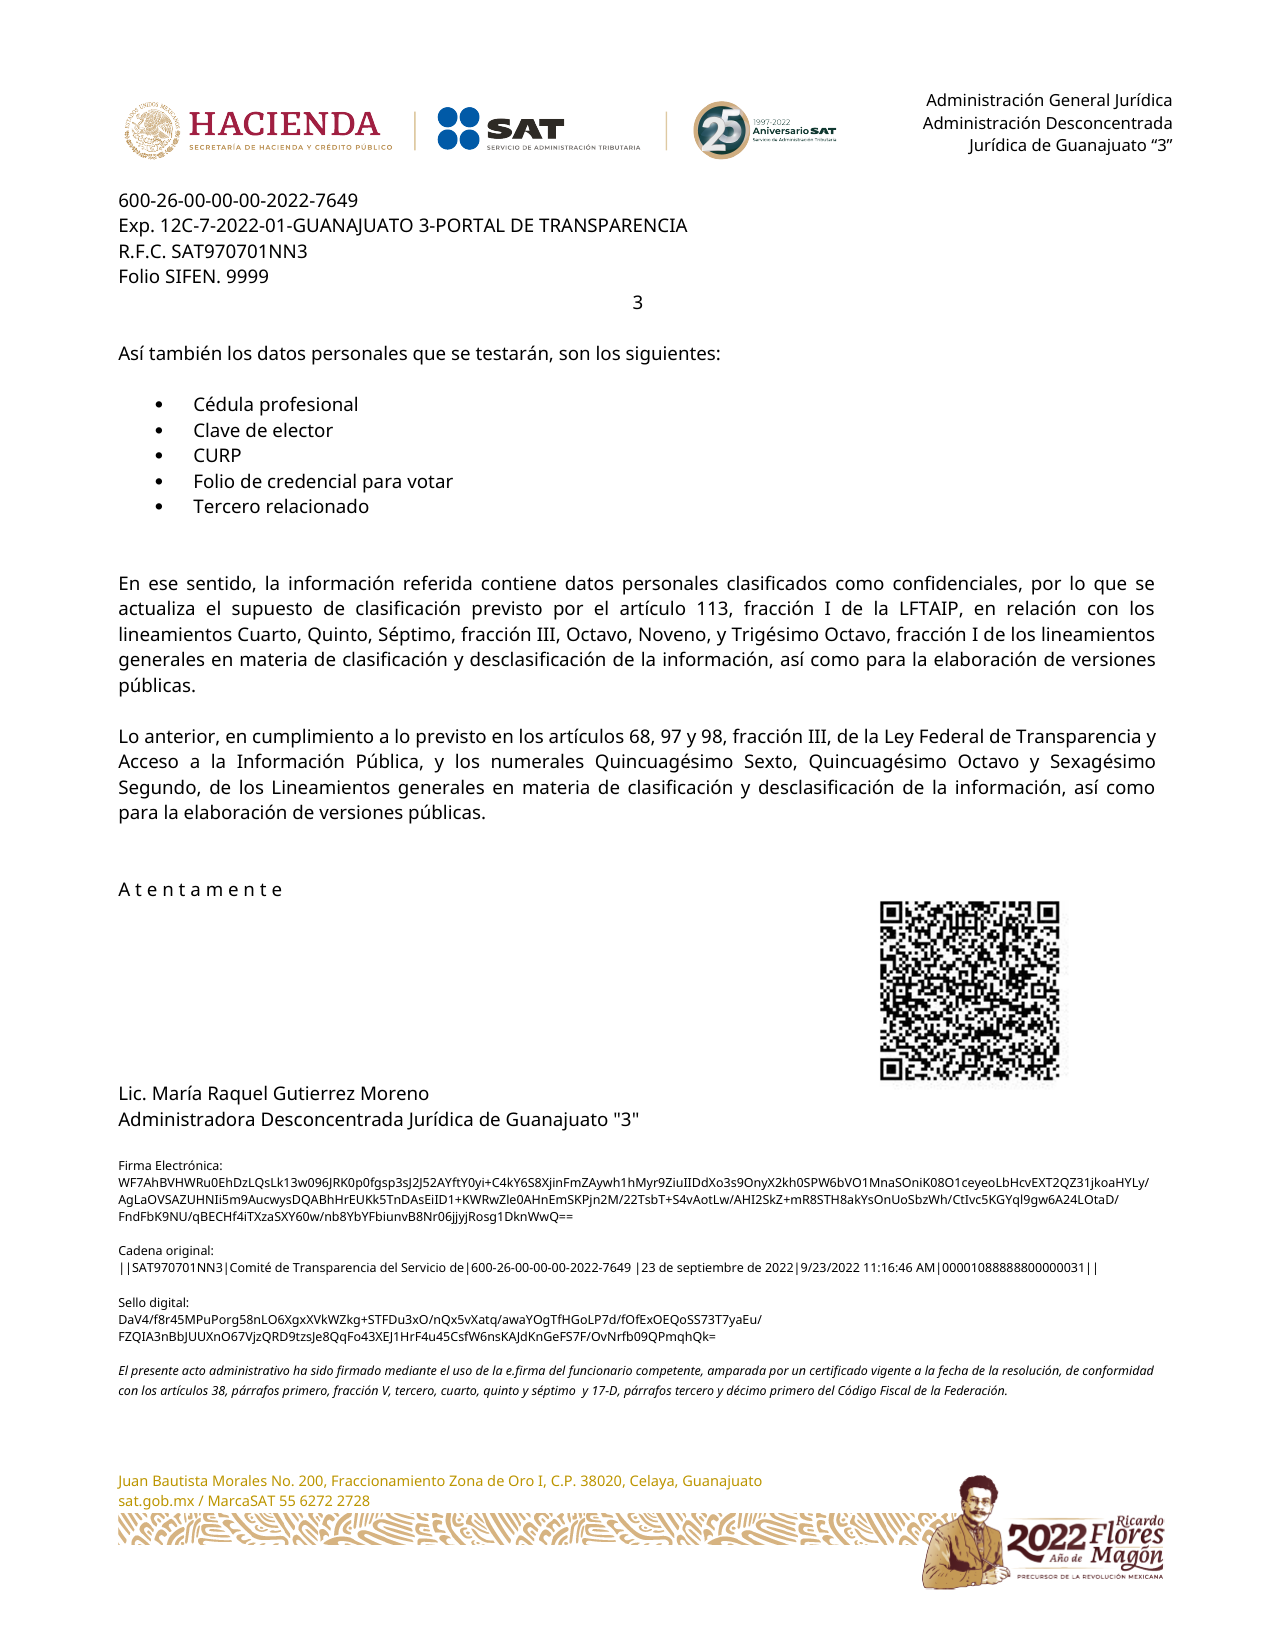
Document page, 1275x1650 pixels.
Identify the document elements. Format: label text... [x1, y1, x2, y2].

text Lo anterior, en cumplimiento a lo previsto en los artículos 68, 97 y 98, fracción III, de la Ley Federal de Transparencia y Acceso a la Información Pública, y los numerales Quincuagésimo Sexto, Quincuagésimo Octavo y Sexagésimo Segundo, de los Lineamientos generales en materia de clasificación y desclasificación de la información, así como para la elaboración de versiones públicas. [118, 723, 1157, 825]
text Lic. María Raquel Gutierrez Moreno [118, 1080, 1157, 1106]
text DaV4/f8r45MPuPorg58nLO6XgxXVkWZkg+STFDu3xO/nQx5vXatq/awaYOgTfHGoLP7d/fOfExOEQoSS73T7yaEu/FZQIA3nBbJUUXnO67VjzQRD9tzsJe8QqFo43XEJ1HrF4u45CsfW6nsKAJdKnGeFS7F/OvNrfb09QPmqhQk= [118, 1311, 1157, 1345]
picture [868, 889, 1072, 1093]
list Tercero relacionado [156, 493, 1157, 519]
list Folio de credencial para votar [156, 468, 1157, 493]
text Así también los datos personales que se testarán, son los siguientes: [118, 340, 1157, 366]
text A t e n t a m e n t e [118, 876, 1157, 902]
text Sello digital: [118, 1294, 1157, 1311]
text WF7AhBVHWRu0EhDzLQsLk13w096JRK0p0fgsp3sJ2J52AYftY0yi+C4kY6S8XjinFmZAywh1hMyr9ZiuIIDdXo3s9OnyX2kh0SPW6bVO1MnaSOniK08O1ceyeoLbHcvEXT2QZ31jkoaHYLy/AgLaOVSAZUHNIi5m9AucwysDQABhHrEUKk5TnDAsEiID1+KWRwZle0AHnEmSKPjn2M/22TsbT+S4vAotLw/AHI2SkZ+mR8STH8akYsOnUoSbzWh/CtIvc5KGYql9gw6A24LOtaD/FndFbK9NU/qBECHf4iTXzaSXY60w/nb8YbYFbiunvB8Nr06jjyjRosg1DknWwQ== [118, 1174, 1157, 1225]
text ||SAT970701NN3|Comité de Transparencia del Servicio de|600-26-00-00-00-2022-7649 |23 de septiembre de 2022|9/23/2022 11:16:46 AM|00001088888800000031|| [118, 1259, 1157, 1277]
list Clave de elector [156, 417, 1157, 442]
text Firma Electrónica: [118, 1157, 1157, 1174]
list Cédula profesional [156, 391, 1157, 417]
text Cadena original: [118, 1242, 1157, 1259]
text En ese sentido, la información referida contiene datos personales clasificados como confidenciales, por lo que se actualiza el supuesto de clasificación previsto por el artículo 113, fracción I de la LFTAIP, en relación con los lineamientos Cuarto, Quinto, Séptimo, fracción III, Octavo, Noveno, y Trigésimo Octavo, fracción I de los lineamientos generales en materia de clasificación y desclasificación de la información, así como para la elaboración de versiones públicas. [118, 570, 1157, 698]
text El presente acto administrativo ha sido firmado mediante el uso de la e.firma del funcionario competente, amparada por un certificado vigente a la fecha de la resolución, de conformidad con los artículos 38, párrafos primero, fracción V, tercero, cuarto, quinto y séptimo y 17-D, párrafos tercero y décimo primero del Código Fiscal de la Federación. [118, 1362, 1157, 1399]
picture [118, 1471, 1169, 1591]
list CURP [156, 442, 1157, 468]
text Administradora Desconcentrada Jurídica de Guanajuato "3" [118, 1106, 679, 1131]
picture [102, 88, 861, 173]
